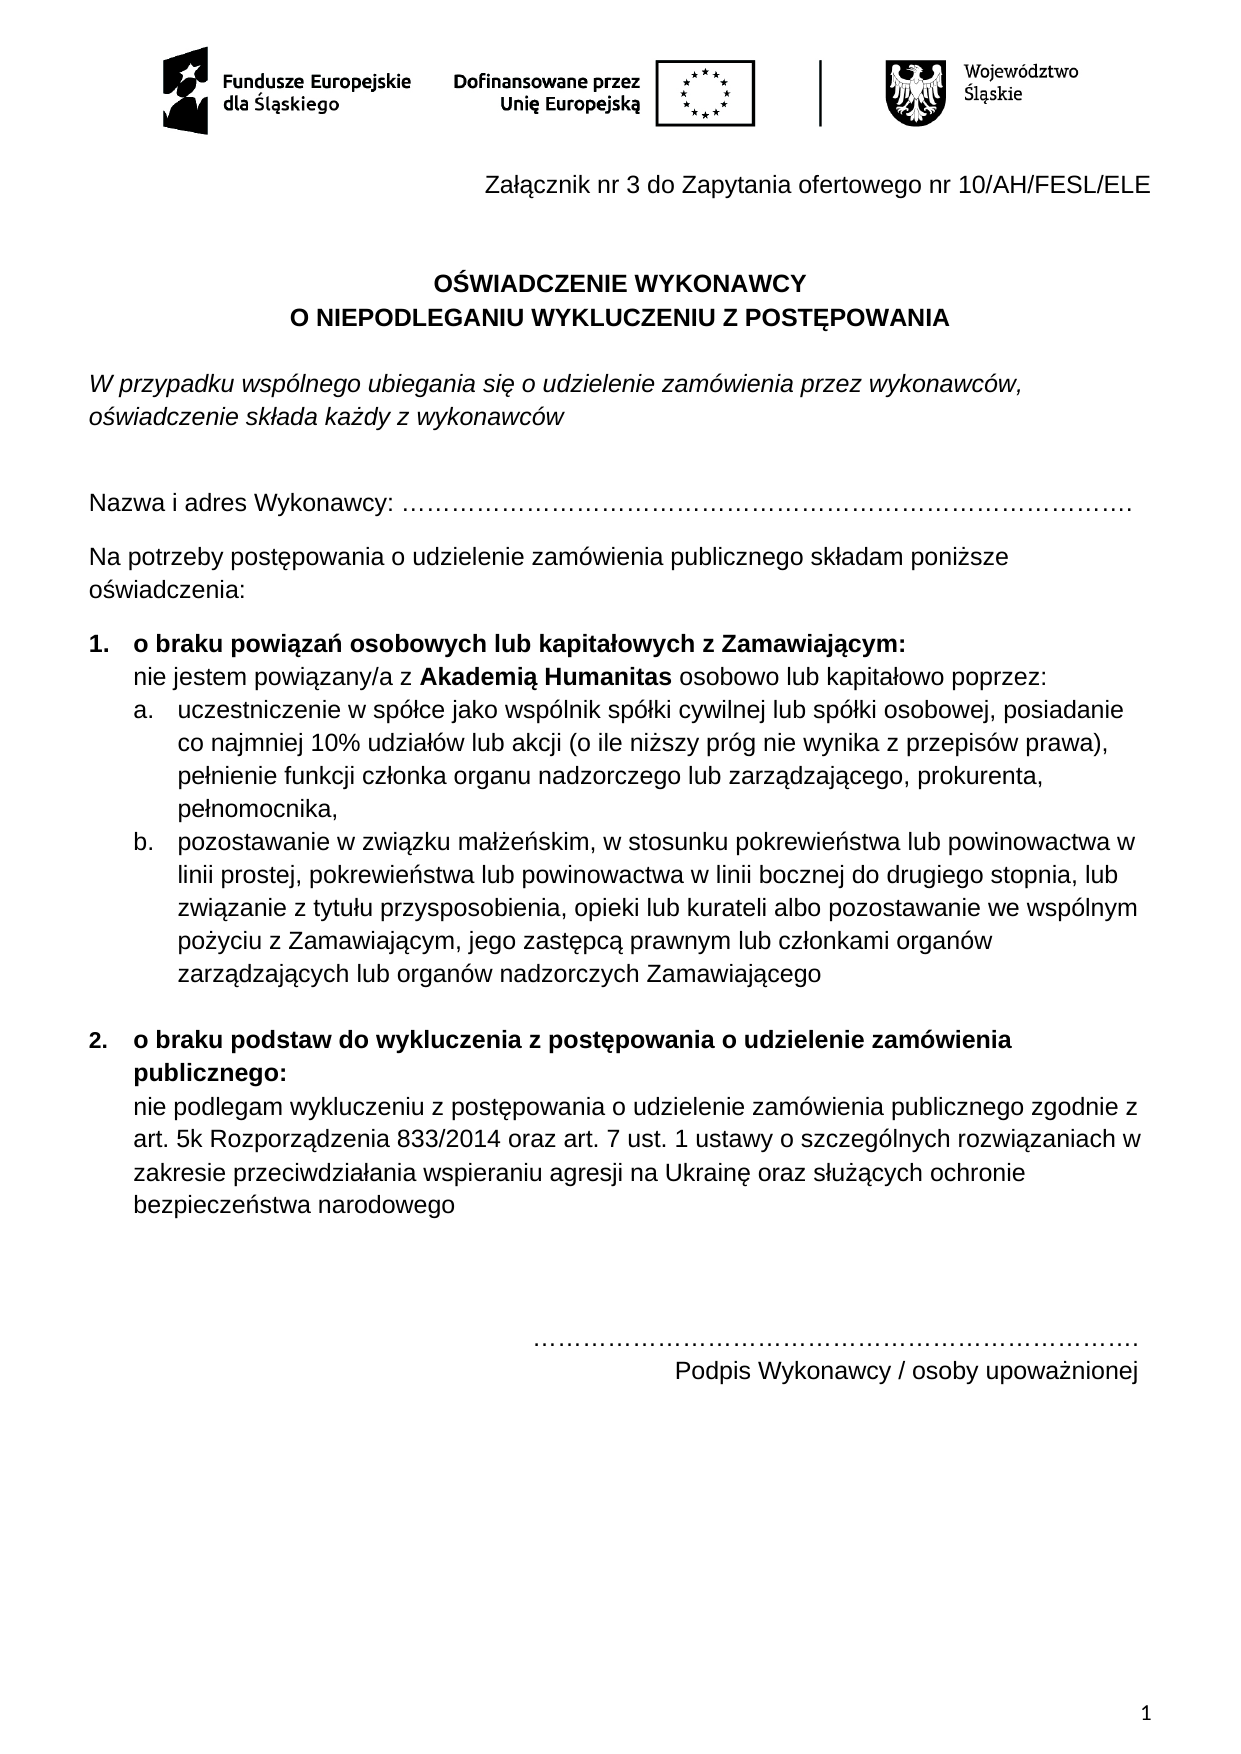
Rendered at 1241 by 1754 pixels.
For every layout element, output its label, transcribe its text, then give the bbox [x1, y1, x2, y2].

text nie jestem powiązany/a z Akademią Humanitas osobowo lub kapitałowo poprzez: [133, 662, 1152, 691]
list pozostawanie w związku małżeńskim, w stosunku pokrewieństwa lub powinowactwa w linii prostej, pokrewieństwa lub powinowactwa w linii bocznej do drugiego stopnia, lub związanie z tytułu przysposobienia, opieki lub kurateli albo pozostawanie we wspólnym pożyciu z Zamawiającym, jego zastępcą prawnym lub członkami organów zarządzających lub organów nadzorczych Zamawiającego [133, 827, 1152, 988]
text Nazwa i adres Wykonawcy: ……………………………………………………………………………. [89, 488, 1152, 517]
text OŚWIADCZENIE WYKONAWCY [89, 269, 1152, 298]
text Podpis Wykonawcy / osoby upoważnionej [89, 1356, 1139, 1384]
picture [140, 23, 1100, 158]
text Załącznik nr 3 do Zapytania ofertowego nr 10/AH/FESL/ELE [89, 170, 1152, 199]
list uczestniczenie w spółce jako wspólnik spółki cywilnej lub spółki osobowej, posiadanie co najmniej 10% udziałów lub akcji (o ile niższy próg nie wynika z przepisów prawa), pełnienie funkcji członka organu nadzorczego lub zarządzającego, prokurenta, pełnomocnika, [133, 695, 1152, 823]
list o braku powiązań osobowych lub kapitałowych z Zamawiającym: [89, 629, 1152, 658]
list nie podlegam wykluczeniu z postępowania o udzielenie zamówienia publicznego zgodnie z art. 5k Rozporządzenia 833/2014 oraz art. 7 ust. 1 ustawy o szczególnych rozwiązaniach w zakresie przeciwdziałania wspieraniu agresji na Ukrainę oraz służących ochronie bezpieczeństwa narodowego [133, 1091, 1152, 1219]
text O NIEPODLEGANIU WYKLUCZENIU Z POSTĘPOWANIA [89, 302, 1152, 331]
text ………………………………………………………………. [89, 1323, 1139, 1351]
text Na potrzeby postępowania o udzielenie zamówienia publicznego składam poniższe oświadczenia: [89, 542, 1152, 604]
list o braku podstaw do wykluczenia z postępowania o udzielenie zamówienia publicznego: [89, 1025, 1152, 1087]
text W przypadku wspólnego ubiegania się o udzielenie zamówienia przez wykonawców, oświadczenie składa każdy z wykonawców [89, 368, 1152, 430]
